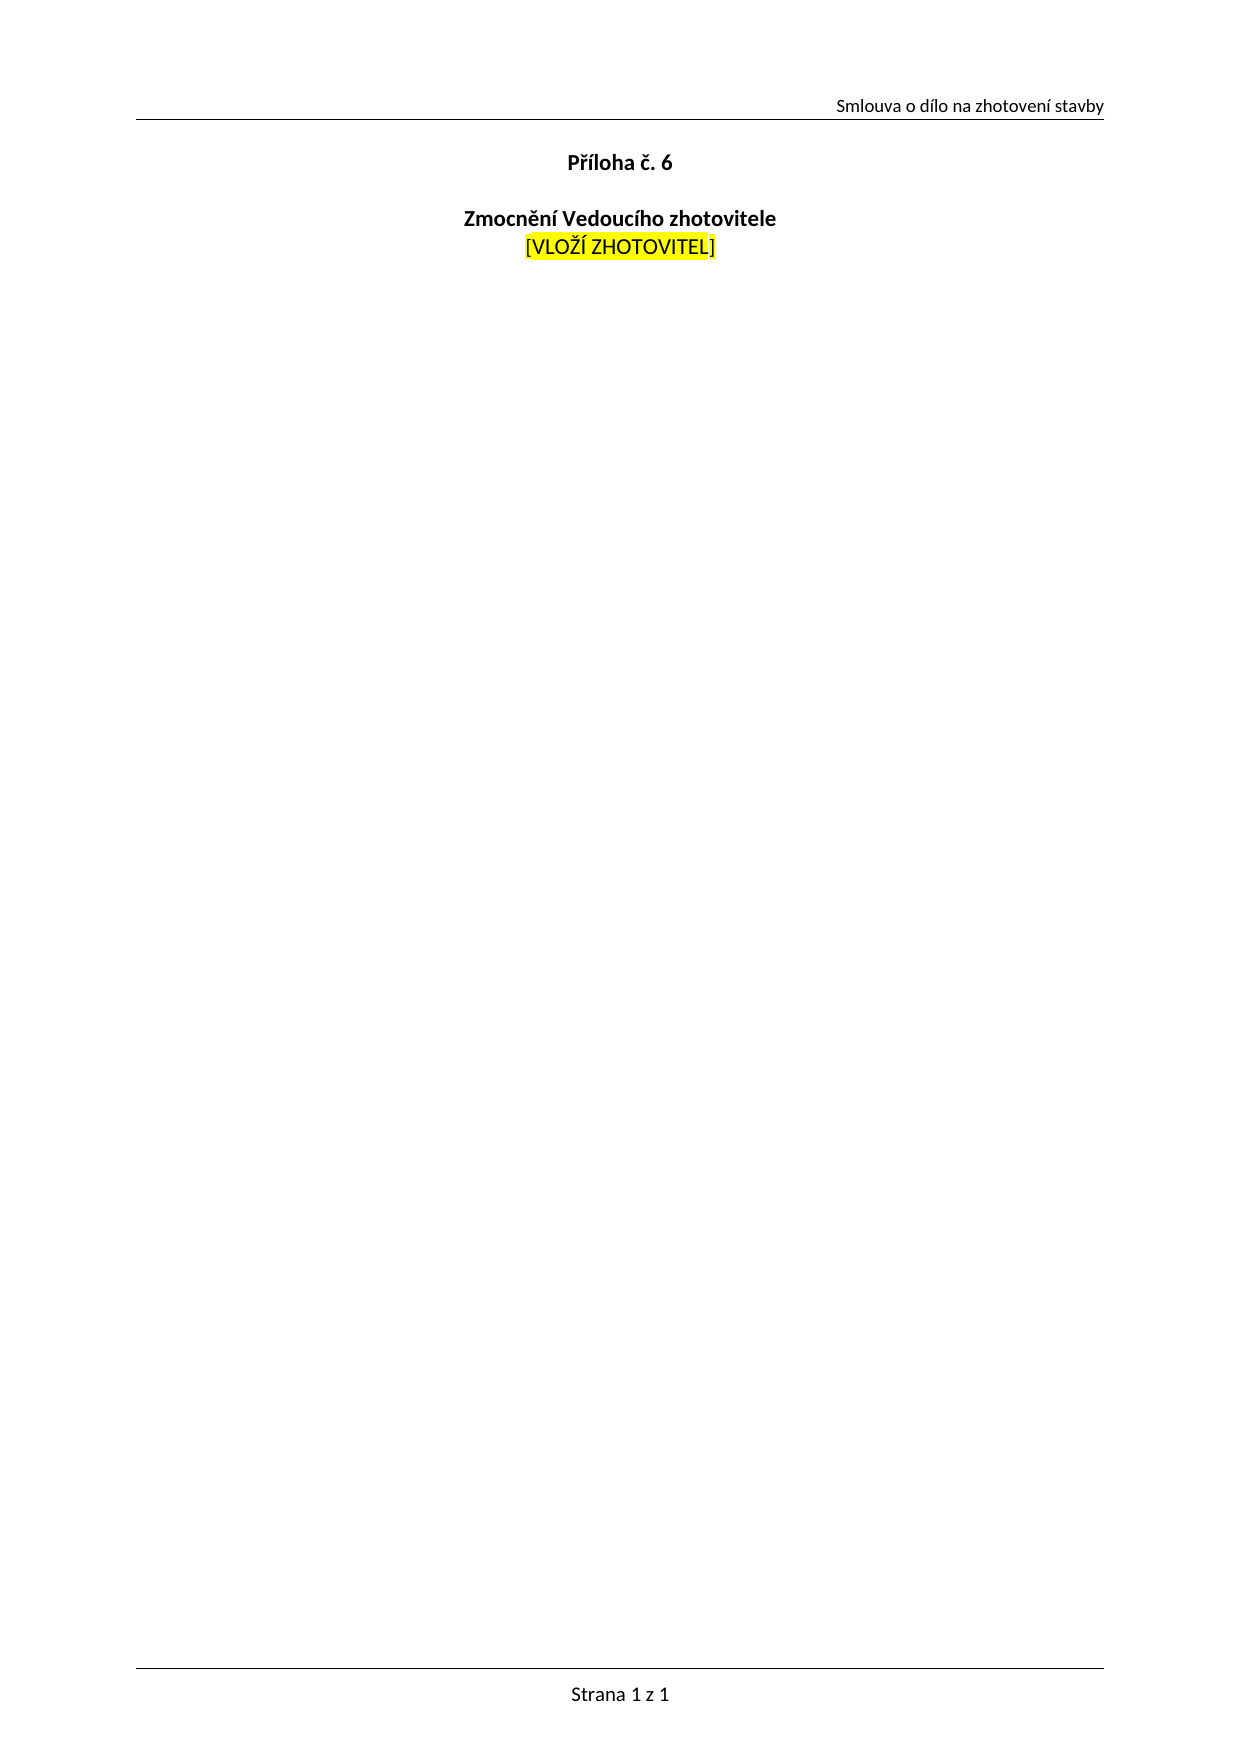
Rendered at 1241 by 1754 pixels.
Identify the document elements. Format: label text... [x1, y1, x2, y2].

text [VLOŽÍ ZHOTOVITEL] [136, 232, 532, 260]
text Zmocnění Vedoucího zhotovitele [136, 204, 1104, 232]
text [VLOŽÍ ZHOTOVITEL] [708, 232, 1104, 260]
text Příloha č. 6 [136, 148, 1104, 176]
